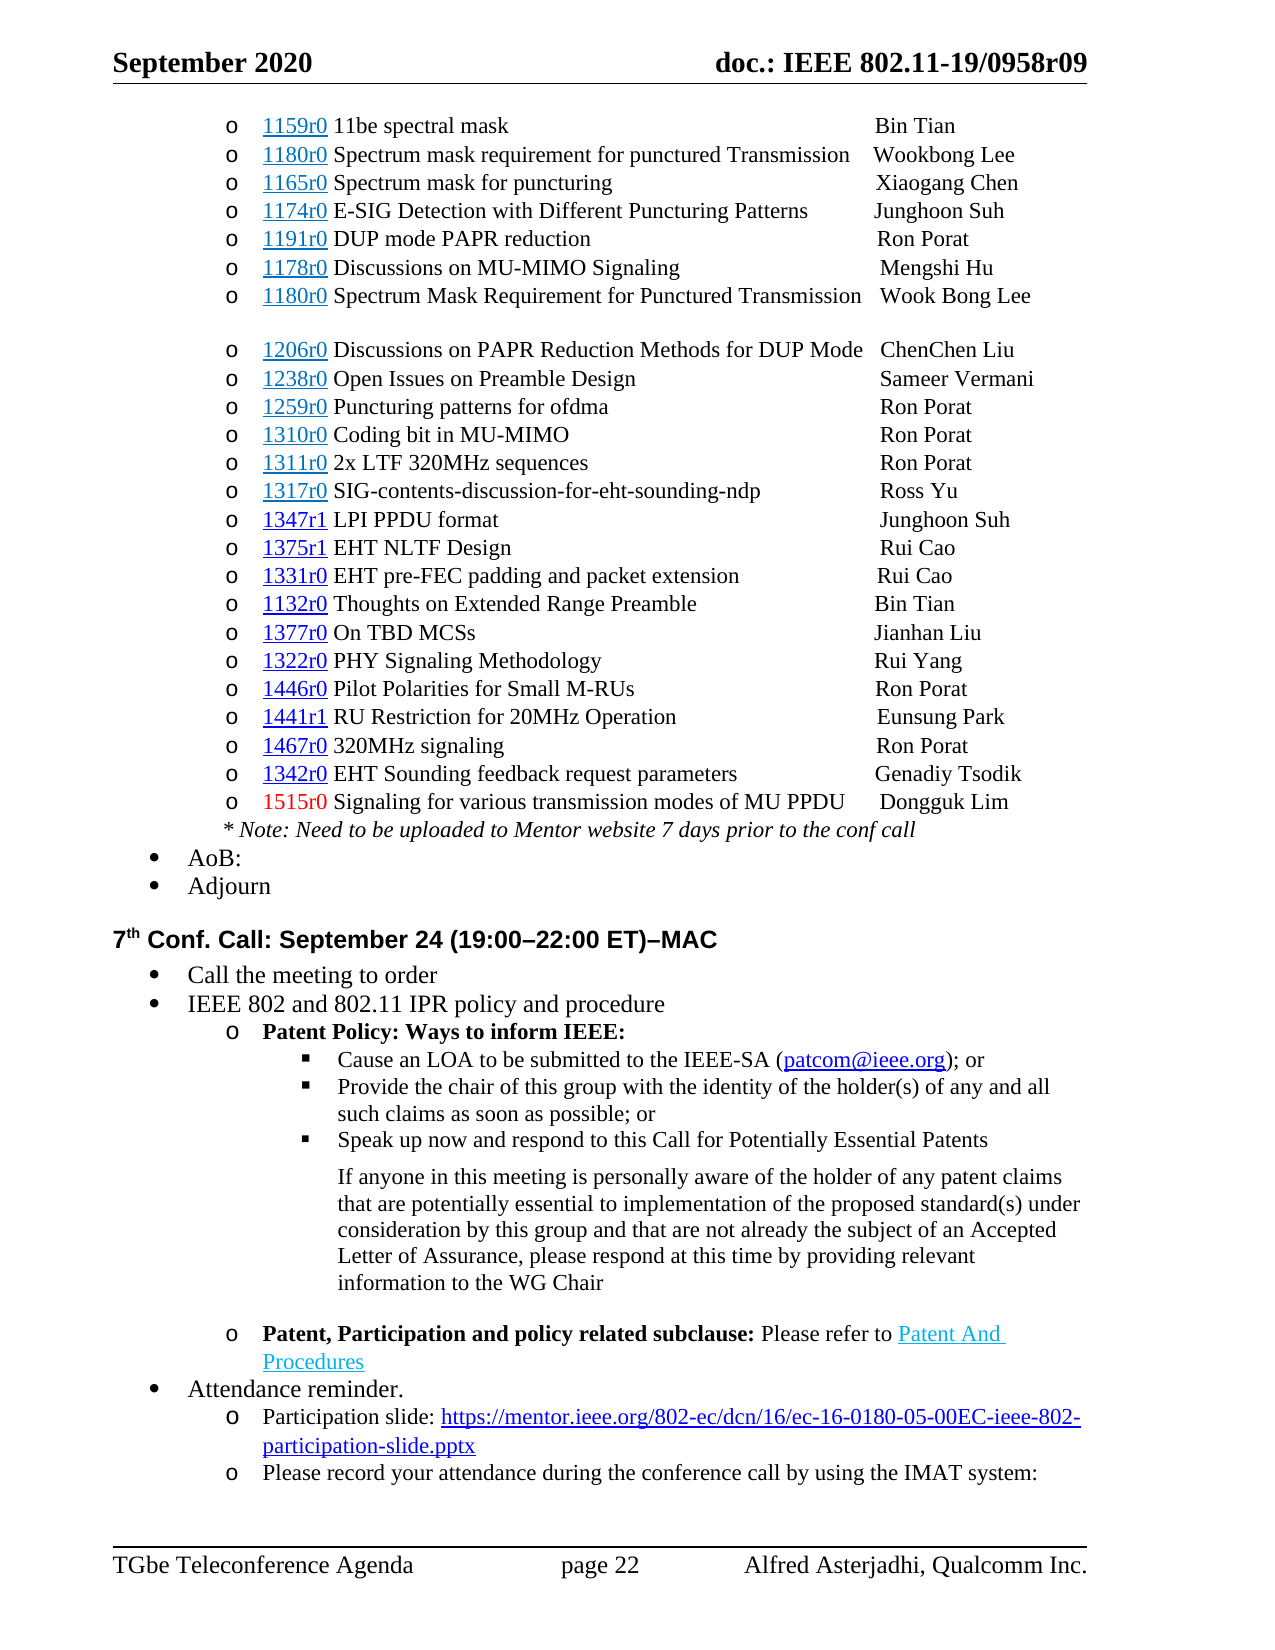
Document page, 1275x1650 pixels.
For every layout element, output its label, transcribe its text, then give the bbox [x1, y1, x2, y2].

list 1174r0 E-SIG Detection with Different Puncturing Patterns Junghoon Suh [225, 197, 1087, 225]
list 1165r0 Spectrum mask for puncturing Xiaogang Chen [225, 169, 1087, 197]
list 1259r0 Puncturing patterns for ofdma Ron Porat [225, 393, 1087, 421]
list 1441r1 RU Restriction for 20MHz Operation Eunsung Park [225, 703, 1087, 732]
list 1311r0 2x LTF 320MHz sequences Ron Porat [225, 449, 1087, 478]
list 1238r0 Open Issues on Preamble Design Sameer Vermani [225, 365, 1087, 393]
list 1180r0 Spectrum mask requirement for punctured Transmission Wookbong Lee [225, 141, 1087, 169]
list 1347r1 LPI PPDU format Junghoon Suh [225, 506, 1087, 534]
list Cause an LOA to be submitted to the IEEE-SA (patcom@ieee.org); or [300, 1047, 1087, 1073]
list 1446r0 Pilot Polarities for Small M-RUs Ron Porat [225, 675, 1087, 703]
subtitle 7th Conf. Call: September 24 (19:00–22:00 ET)–MAC [112, 925, 1087, 954]
list Patent, Participation and policy related subclause: Please refer to Patent And Procedures [225, 1320, 1087, 1374]
list 1180r0 Spectrum Mask Requirement for Punctured Transmission Wook Bong Lee [225, 282, 1087, 336]
list AoB: [150, 843, 1087, 871]
text * Note: Need to be uploaded to Mentor website 7 days prior to the conf call [150, 816, 1087, 843]
list Speak up now and respond to this Call for Potentially Essential Patents [300, 1126, 1087, 1153]
list If anyone in this meeting is personally aware of the holder of any patent claims that are potentially essential to implementation of the proposed standard(s) under consideration by this group and that are not already the subject of an Accepted Letter of Assurance, please respond at this time by providing relevant information to the WG Chair [337, 1163, 1087, 1295]
list 1342r0 EHT Sounding feedback request parameters Genadiy Tsodik [225, 760, 1087, 788]
list 1191r0 DUP mode PAPR reduction Ron Porat [225, 225, 1087, 254]
list 1206r0 Discussions on PAPR Reduction Methods for DUP Mode ChenChen Liu [225, 336, 1087, 365]
list 1322r0 PHY Signaling Methodology Rui Yang [225, 647, 1087, 675]
list 1178r0 Discussions on MU-MIMO Signaling Mengshi Hu [225, 254, 1087, 282]
list Adjourn [150, 871, 1087, 900]
list Attendance reminder. [150, 1374, 1087, 1403]
list 1317r0 SIG-contents-discussion-for-eht-sounding-ndp Ross Yu [225, 478, 1087, 506]
list 1375r1 EHT NLTF Design Rui Cao [225, 534, 1087, 562]
list Patent Policy: Ways to inform IEEE: [225, 1018, 1087, 1047]
list 1132r0 Thoughts on Extended Range Preamble Bin Tian [225, 591, 1087, 619]
list Participation slide: https://mentor.ieee.org/802-ec/dcn/16/ec-16-0180-05-00EC-ieee-802-participation-slide.pptx [225, 1403, 1087, 1458]
list IEEE 802 and 802.11 IPR policy and procedure [150, 989, 1087, 1018]
list 1467r0 320MHz signaling Ron Porat [225, 732, 1087, 760]
list 1331r0 EHT pre-FEC padding and packet extension Rui Cao [225, 562, 1087, 591]
list 1515r0 Signaling for various transmission modes of MU PPDU Dongguk Lim [225, 788, 1087, 816]
list 1377r0 On TBD MCSs Jianhan Liu [225, 619, 1087, 647]
list Provide the chair of this group with the identity of the holder(s) of any and all such claims as soon as possible; or [300, 1073, 1087, 1126]
list Please record your attendance during the conference call by using the IMAT system: [225, 1458, 1087, 1487]
list Call the meeting to order [150, 960, 1087, 989]
list 1310r0 Coding bit in MU-MIMO Ron Porat [225, 421, 1087, 449]
list 1159r0 11be spectral mask Bin Tian [225, 112, 1087, 141]
